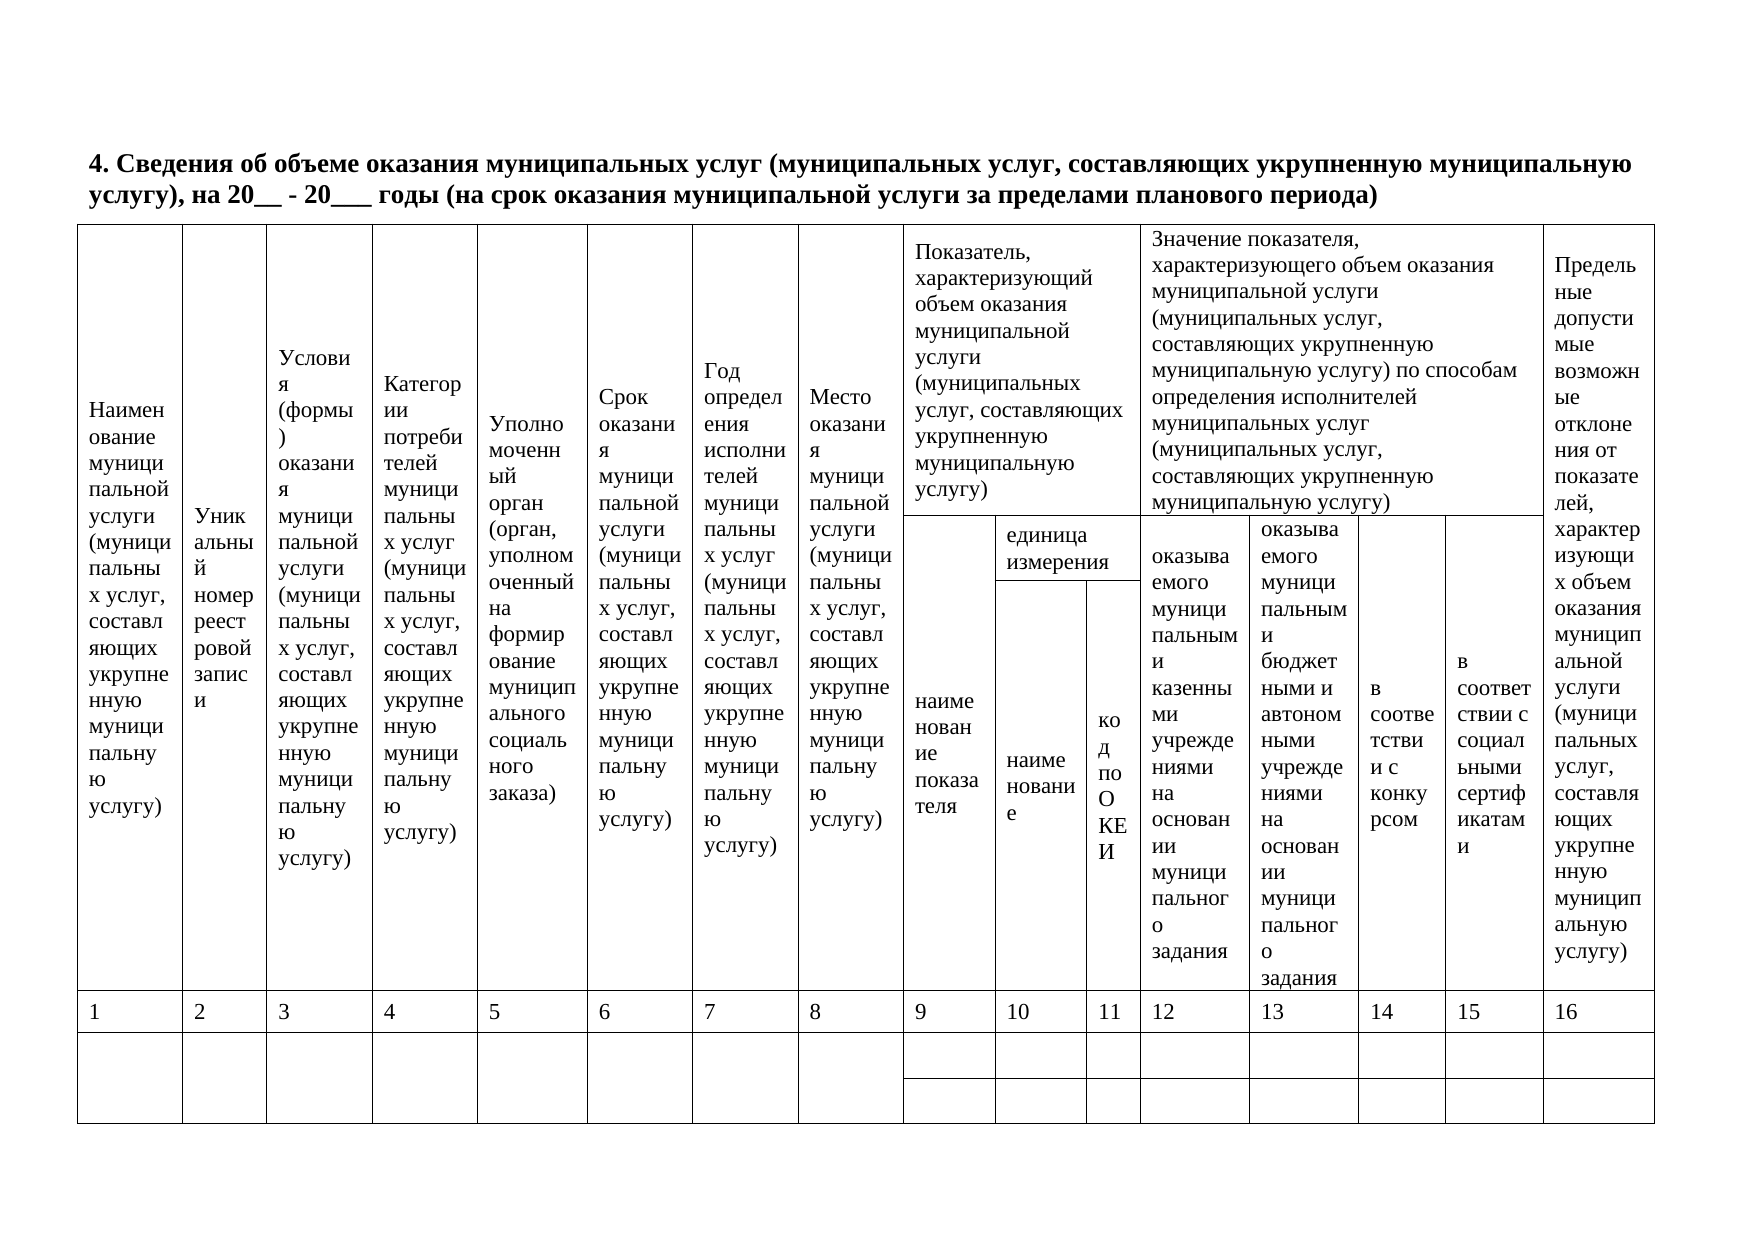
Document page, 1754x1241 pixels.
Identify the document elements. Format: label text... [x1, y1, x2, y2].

table_cell 15 [1446, 991, 1543, 1032]
table_cell [478, 1033, 587, 1123]
table_cell [1250, 1033, 1358, 1077]
table_cell [1544, 1079, 1654, 1123]
table_cell 12 [1141, 991, 1249, 1032]
table_cell 3 [267, 991, 372, 1032]
table_cell Условия (формы) оказания муниципальной услуги (муниципальных услуг, составляющих укрупненную муниципальную услугу) [267, 225, 372, 990]
table_cell в соответствии с социальными сертификатами [1446, 516, 1543, 990]
table_cell в соответствии с конкурсом [1359, 516, 1445, 990]
table_cell [693, 1033, 798, 1123]
table_cell [996, 1079, 1086, 1123]
table_cell Категории потребителей муниципальных услуг (муниципальных услуг, составляющих укрупненную муниципальную услугу) [373, 225, 477, 990]
table_cell [373, 1033, 477, 1123]
table_cell 11 [1087, 991, 1140, 1032]
table_cell оказываемого муниципальными казенными учреждениями на основании муниципального задания [1141, 516, 1249, 990]
table_cell [1087, 1033, 1140, 1077]
table_cell единица измерения [996, 516, 1140, 580]
table_cell [78, 1033, 182, 1123]
table_cell [996, 1033, 1086, 1077]
table_cell [588, 1033, 692, 1123]
table_cell наименование показателя [904, 516, 995, 990]
table_cell Место оказания муниципальной услуги (муниципальных услуг, составляющих укрупненную муниципальную услугу) [799, 225, 903, 990]
table_cell код по ОКЕИ [1087, 581, 1140, 990]
table_cell 14 [1359, 991, 1445, 1032]
table_cell 13 [1250, 991, 1358, 1032]
table_cell [1087, 1079, 1140, 1123]
table_cell 5 [478, 991, 587, 1032]
table_cell [1359, 1033, 1445, 1077]
table_cell [904, 1079, 995, 1123]
table_cell 10 [996, 991, 1086, 1032]
table_cell Показатель, характеризующий объем оказания муниципальной услуги (муниципальных услуг, составляющих укрупненную муниципальную услугу) [904, 225, 1140, 514]
table_cell Предельные допустимые возможные отклонения от показателей, характеризующих объем оказания муниципальной услуги (муниципальных услуг, составляющих укрупненную муниципальную услугу) [1544, 225, 1654, 990]
table_cell Год определения исполнителей муниципальных услуг (муниципальных услуг, составляющих укрупненную муниципальную услугу) [693, 225, 798, 990]
table_cell Наименование муниципальной услуги (муниципальных услуг, составляющих укрупненную муниципальную услугу) [78, 225, 182, 990]
table_cell [1544, 1033, 1654, 1077]
table_cell 2 [183, 991, 266, 1032]
table_cell [1250, 1079, 1358, 1123]
table_cell 4 [373, 991, 477, 1032]
table_cell оказываемого муниципальными бюджетными и автономными учреждениями на основании муниципального задания [1250, 516, 1358, 990]
table_cell 8 [799, 991, 903, 1032]
table_cell Уникальный номер реестровой записи [183, 225, 266, 990]
table_cell [799, 1033, 903, 1123]
table_cell [267, 1033, 372, 1123]
table_cell 1 [78, 991, 182, 1032]
table_cell 16 [1544, 991, 1654, 1032]
table_cell Срок оказания муниципальной услуги (муниципальных услуг, составляющих укрупненную муниципальную услугу) [588, 225, 692, 990]
table_header 4. Сведения об объеме оказания муниципальных услуг (муниципальных услуг, составляющих укрупненную муниципальную услугу), на 20__ - 20___ годы (на срок оказания муниципальной услуги за пределами планового периода) [78, 133, 1654, 223]
table_cell 7 [693, 991, 798, 1032]
table_cell [1446, 1079, 1543, 1123]
table_cell [1446, 1033, 1543, 1077]
table_cell 9 [904, 991, 995, 1032]
table_cell [1141, 1033, 1249, 1077]
table_cell Значение показателя, характеризующего объем оказания муниципальной услуги (муниципальных услуг, составляющих укрупненную муниципальную услугу) по способам определения исполнителей муниципальных услуг (муниципальных услуг, составляющих укрупненную муниципальную услугу) [1141, 225, 1543, 514]
table_cell наименование [996, 581, 1086, 990]
table_cell [1359, 1079, 1445, 1123]
table_cell [1141, 1079, 1249, 1123]
table_cell [904, 1033, 995, 1077]
table_cell [183, 1033, 266, 1123]
table_cell 6 [588, 991, 692, 1032]
table_cell Уполномоченный орган (орган, уполномоченный на формирование муниципального социального заказа) [478, 225, 587, 990]
